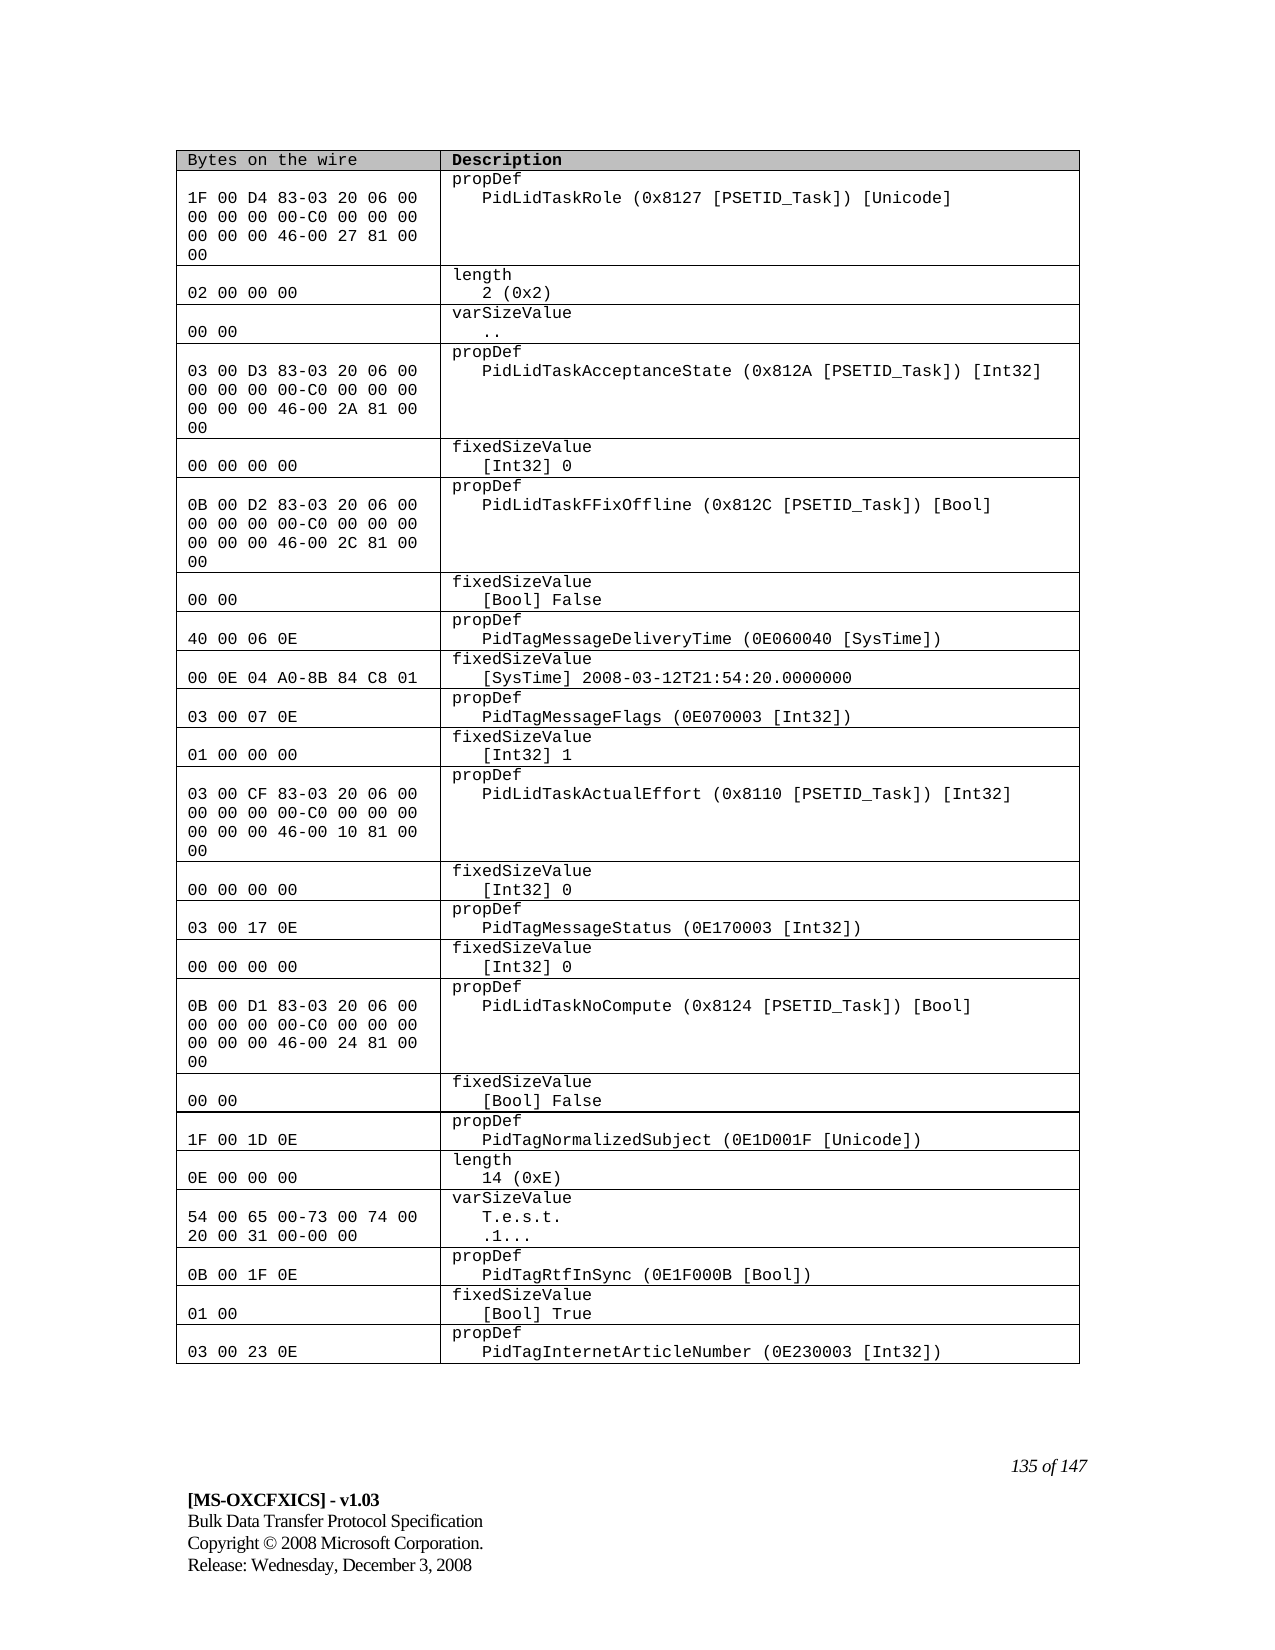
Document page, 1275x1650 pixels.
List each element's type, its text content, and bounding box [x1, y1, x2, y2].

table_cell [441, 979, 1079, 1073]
table_header Description [441, 151, 1079, 170]
table_header Bytes on the wire [177, 151, 440, 170]
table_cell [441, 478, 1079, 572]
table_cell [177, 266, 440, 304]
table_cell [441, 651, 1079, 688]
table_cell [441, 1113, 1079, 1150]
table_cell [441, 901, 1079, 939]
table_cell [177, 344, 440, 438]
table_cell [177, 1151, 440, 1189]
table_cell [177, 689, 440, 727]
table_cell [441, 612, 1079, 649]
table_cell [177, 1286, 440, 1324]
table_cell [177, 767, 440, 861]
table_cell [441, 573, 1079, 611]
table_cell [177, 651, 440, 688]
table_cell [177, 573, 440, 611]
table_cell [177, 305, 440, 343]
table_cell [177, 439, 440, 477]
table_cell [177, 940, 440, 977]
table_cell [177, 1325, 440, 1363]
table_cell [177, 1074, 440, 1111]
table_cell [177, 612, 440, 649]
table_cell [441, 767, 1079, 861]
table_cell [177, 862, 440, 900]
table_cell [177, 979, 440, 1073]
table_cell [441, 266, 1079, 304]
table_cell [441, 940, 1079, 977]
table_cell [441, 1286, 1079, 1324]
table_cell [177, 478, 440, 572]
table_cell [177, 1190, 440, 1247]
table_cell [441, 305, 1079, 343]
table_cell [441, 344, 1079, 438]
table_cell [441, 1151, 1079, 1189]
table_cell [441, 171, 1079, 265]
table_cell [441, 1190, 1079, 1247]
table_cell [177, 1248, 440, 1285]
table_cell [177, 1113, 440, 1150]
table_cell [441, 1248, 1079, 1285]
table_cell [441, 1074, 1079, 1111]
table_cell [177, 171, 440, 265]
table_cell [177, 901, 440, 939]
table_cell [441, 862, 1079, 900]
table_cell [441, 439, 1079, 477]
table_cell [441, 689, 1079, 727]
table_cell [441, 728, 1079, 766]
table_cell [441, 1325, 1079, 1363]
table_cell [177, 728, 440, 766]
